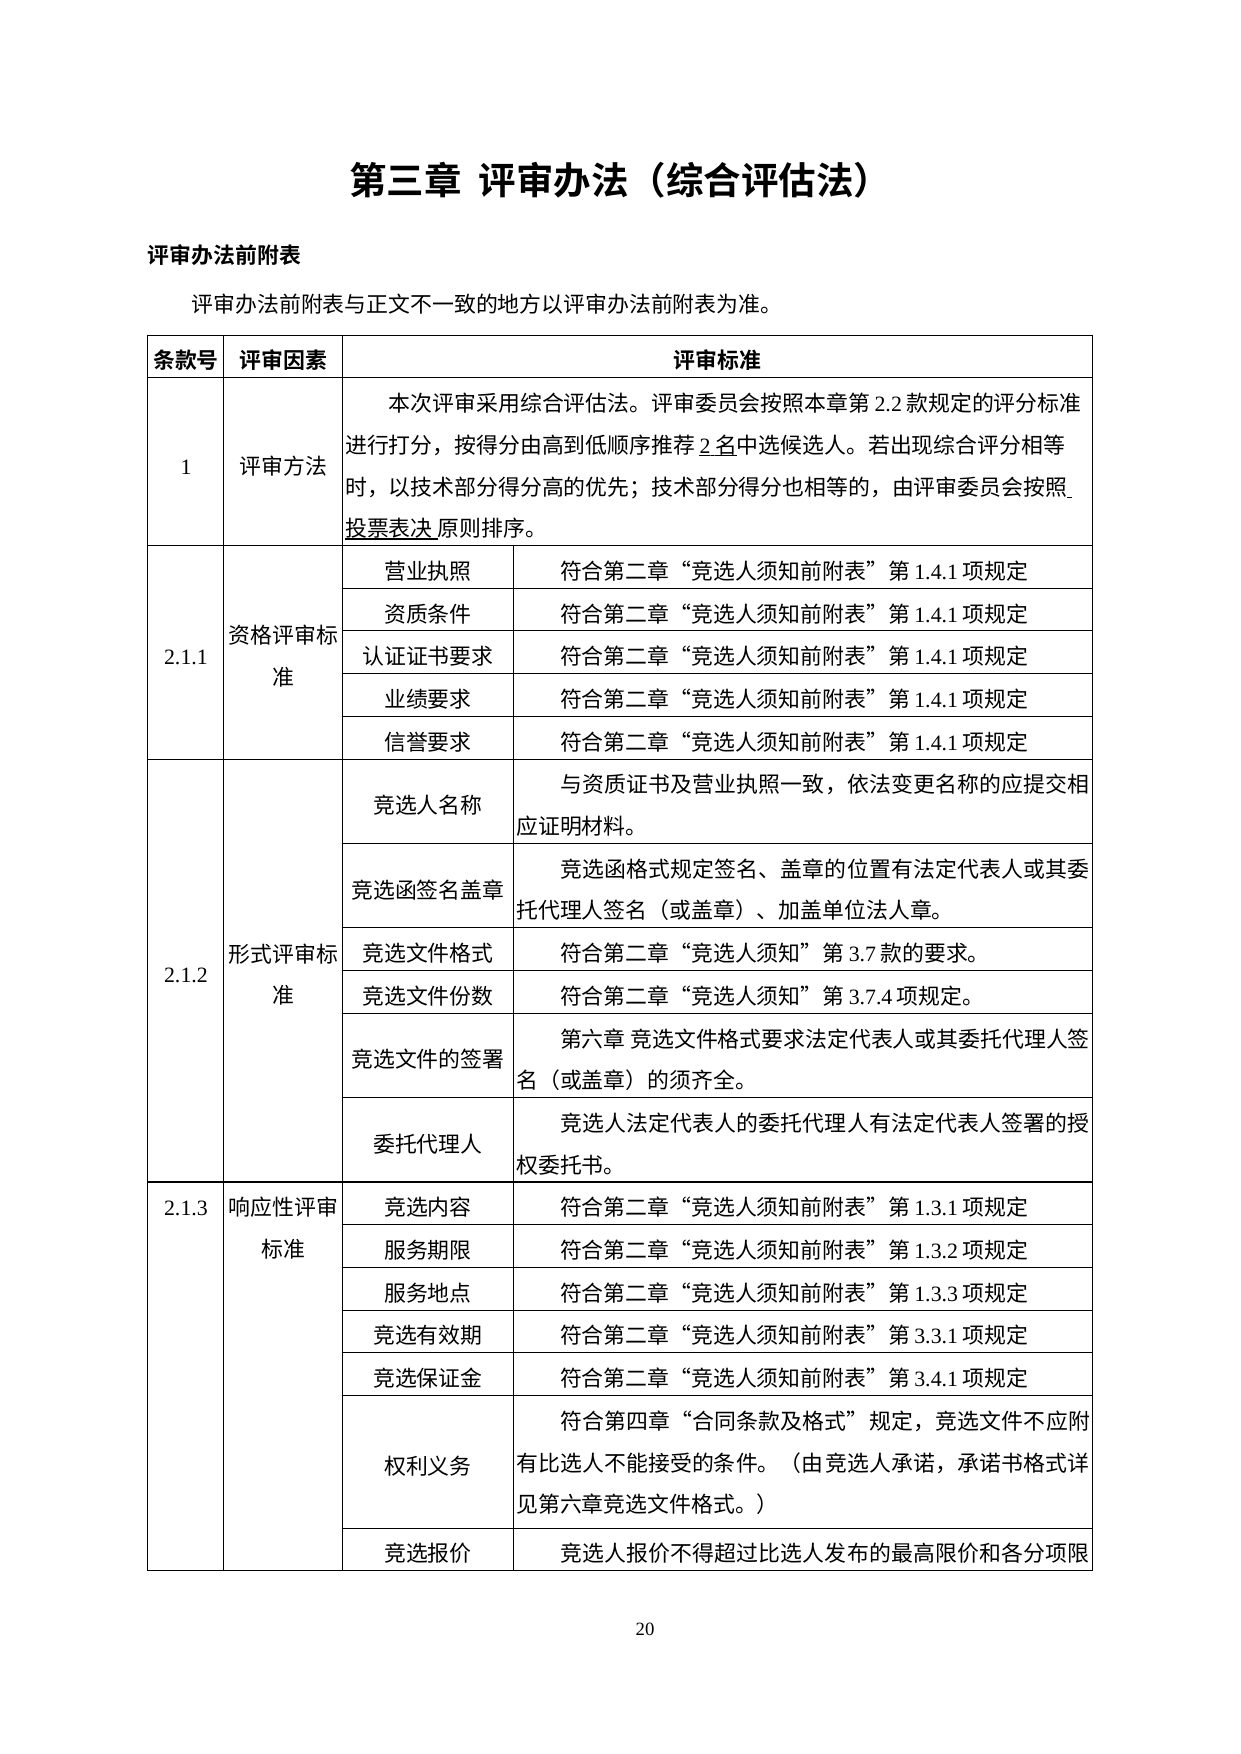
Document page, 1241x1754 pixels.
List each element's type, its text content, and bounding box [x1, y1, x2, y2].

table_cell 竞选文件格式 [343, 928, 513, 970]
table_cell 信誉要求 [343, 717, 513, 758]
table_cell 响应性评审标准 [224, 1183, 342, 1570]
table_cell 符合第二章“竞选人须知前附表”第1.4.1项规定 [514, 589, 1092, 630]
table_cell 2.1.3 [148, 1183, 223, 1570]
table_cell 竞选文件份数 [343, 971, 513, 1013]
table_cell 资质条件 [343, 589, 513, 630]
table_cell 符合第二章“竞选人须知前附表”第3.4.1项规定 [514, 1353, 1092, 1395]
table_cell 符合第二章“竞选人须知前附表”第1.3.3项规定 [514, 1268, 1092, 1309]
table_cell 符合第二章“竞选人须知前附表”第1.4.1项规定 [514, 546, 1092, 588]
table_cell 资格评审标准 [224, 546, 342, 758]
table_cell 与资质证书及营业执照一致，依法变更名称的应提交相应证明材料。 [514, 760, 1092, 843]
table_cell 营业执照 [343, 546, 513, 588]
table_cell 符合第二章“竞选人须知前附表”第1.4.1项规定 [514, 631, 1092, 673]
table_cell 竞选函格式规定签名、盖章的位置有法定代表人或其委托代理人签名（或盖章）、加盖单位法人章。 [514, 844, 1092, 927]
table_cell 竞选保证金 [343, 1353, 513, 1395]
table_header 评审标准 [343, 336, 1092, 377]
table_cell 评审方法 [224, 378, 342, 545]
table_cell 符合第二章“竞选人须知前附表”第3.3.1项规定 [514, 1311, 1092, 1352]
text 评审办法前附表 [148, 238, 1093, 270]
table_cell 竞选有效期 [343, 1311, 513, 1352]
table_cell 竞选文件的签署 [343, 1014, 513, 1097]
table_cell 符合第二章“竞选人须知前附表”第1.3.2项规定 [514, 1225, 1092, 1267]
table_cell 服务地点 [343, 1268, 513, 1309]
table_header 条款号 [148, 336, 223, 377]
table_cell 服务期限 [343, 1225, 513, 1267]
table_cell 竞选报价 [343, 1529, 513, 1570]
table_cell 符合第二章“竞选人须知前附表”第1.3.1项规定 [514, 1183, 1092, 1224]
table_cell 符合第二章“竞选人须知前附表”第1.4.1项规定 [514, 674, 1092, 716]
text 评审办法前附表与正文不一致的地方以评审办法前附表为准。 [148, 286, 1093, 319]
table_cell 本次评审采用综合评估法。评审委员会按照本章第2.2款规定的评分标准进行打分，按得分由高到低顺序推荐2名中选候选人。若出现综合评分相等时，以技术部分得分高的优先；技术部分得分也相等的，由评审委员会按照 投票表决 原则排序。 [343, 378, 1092, 545]
table_cell 符合第二章“竞选人须知”第3.7.4项规定。 [514, 971, 1092, 1013]
text 第三章 评审办法（综合评估法） [148, 146, 1093, 211]
table_cell 2.1.1 [148, 546, 223, 758]
table_cell 竞选人名称 [343, 760, 513, 843]
table_cell 符合第二章“竞选人须知前附表”第1.4.1项规定 [514, 717, 1092, 758]
table_cell 1 [148, 378, 223, 545]
table_cell 第六章 竞选文件格式要求法定代表人或其委托代理人签名（或盖章）的须齐全。 [514, 1014, 1092, 1097]
table_cell 符合第四章“合同条款及格式”规定，竞选文件不应附有比选人不能接受的条件。（由竞选人承诺，承诺书格式详见第六章竞选文件格式。） [514, 1396, 1092, 1527]
table_cell 业绩要求 [343, 674, 513, 716]
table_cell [514, 1529, 1092, 1570]
table_cell 2.1.2 [148, 760, 223, 1181]
table_cell 竞选人法定代表人的委托代理人有法定代表人签署的授权委托书。 [514, 1098, 1092, 1181]
table_cell 委托代理人 [343, 1098, 513, 1181]
table_cell 权利义务 [343, 1396, 513, 1527]
table_cell 认证证书要求 [343, 631, 513, 673]
table_cell 符合第二章“竞选人须知”第3.7款的要求。 [514, 928, 1092, 970]
table_cell 竞选函签名盖章 [343, 844, 513, 927]
table_cell 形式评审标准 [224, 760, 342, 1181]
table_cell 竞选内容 [343, 1183, 513, 1224]
table_header 评审因素 [224, 336, 342, 377]
